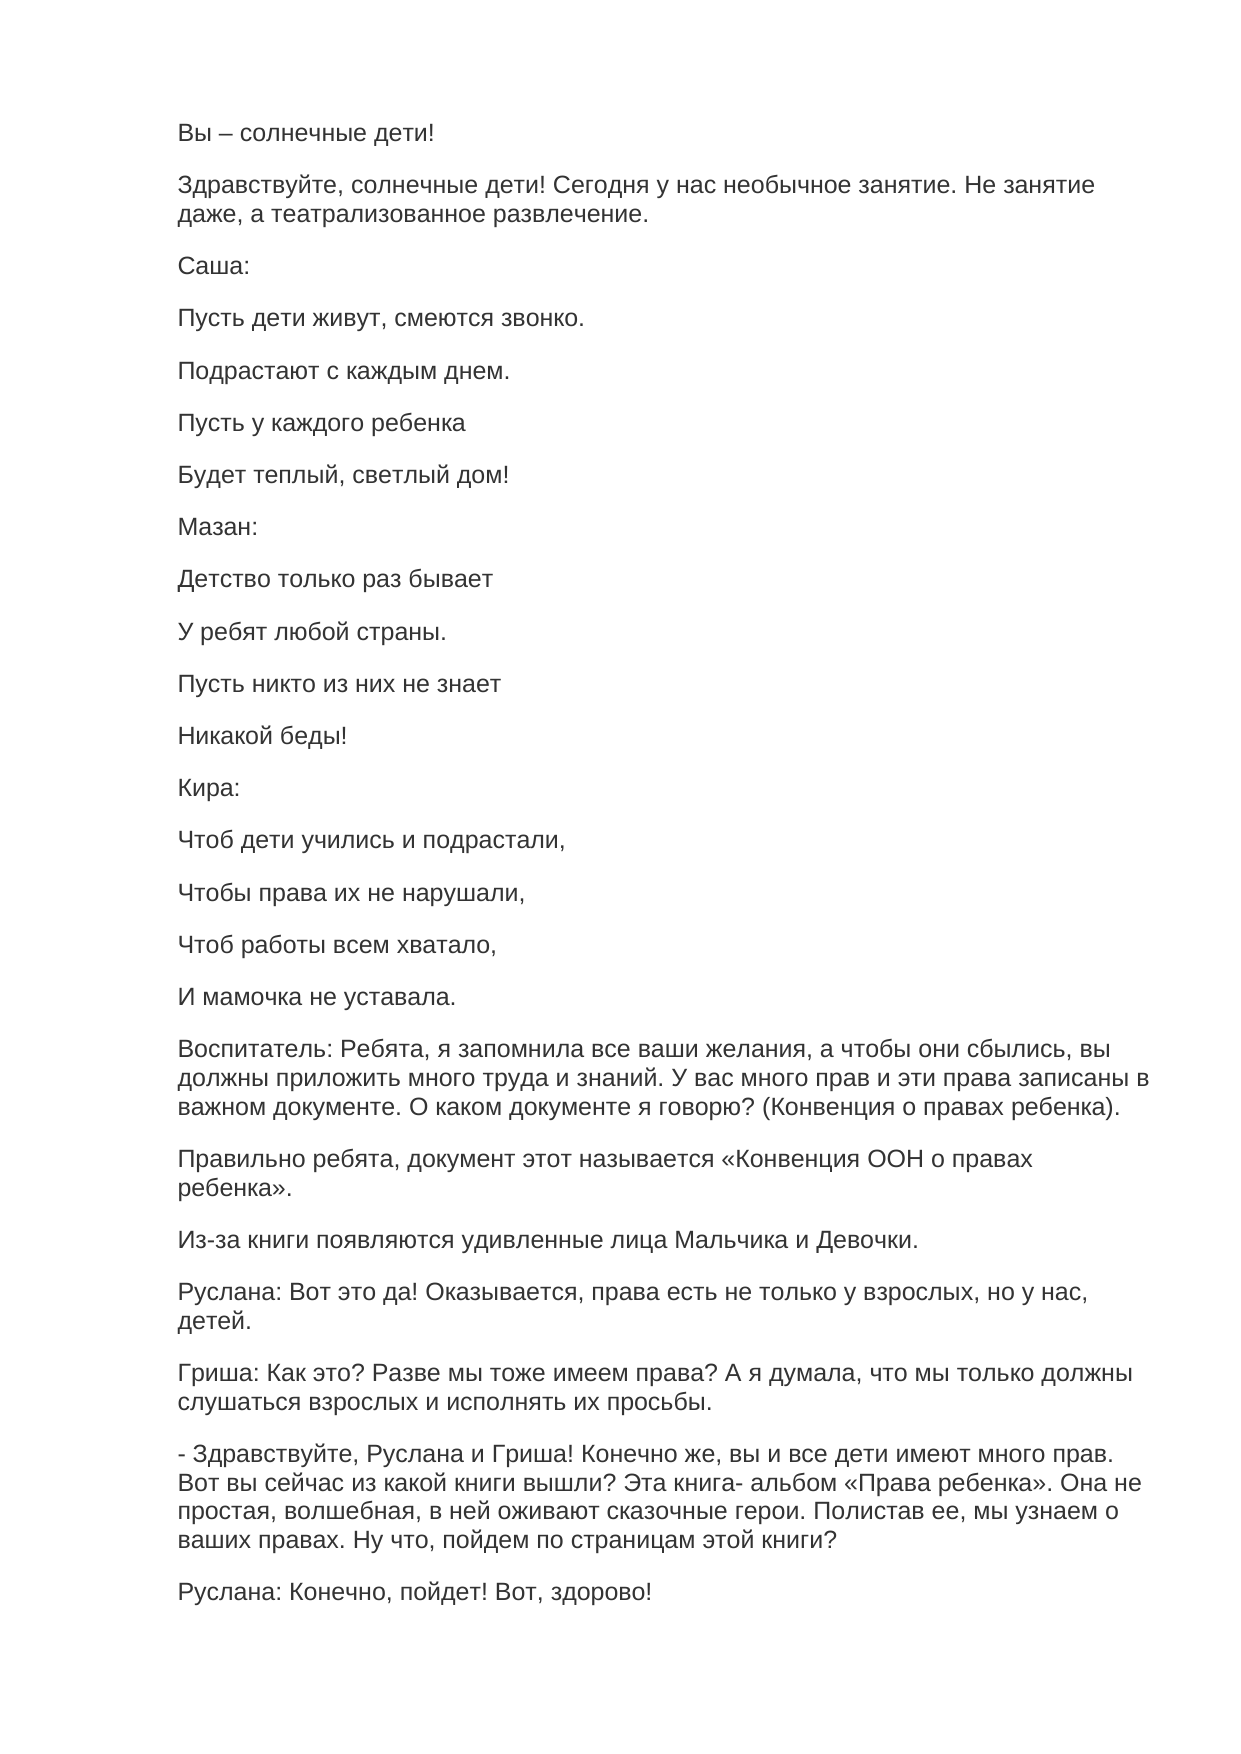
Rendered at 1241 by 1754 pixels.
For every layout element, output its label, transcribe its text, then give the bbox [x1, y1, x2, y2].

text - Здравствуйте, Руслана и Гриша! Конечно же, вы и все дети имеют много прав. Вот вы сейчас из какой книги вышли? Эта книга- альбом «Права ребенка». Она не простая, волшебная, в ней оживают сказочные герои. Полистав ее, мы узнаем о ваших правах. Ну что, пойдем по страницам этой книги? [177, 1439, 1152, 1554]
text Пусть дети живут, смеются звонко. [177, 303, 1152, 332]
text Здравствуйте, солнечные дети! Сегодня у нас необычное занятие. Не занятие даже, а театрализованное развлечение. [177, 170, 1152, 228]
text Вы – солнечные дети! [177, 118, 1152, 147]
text Правильно ребята, документ этот называется «Конвенция ООН о правах ребенка». [177, 1144, 1152, 1201]
text Воспитатель: Ребята, я запомнила все ваши желания, а чтобы они сбылись, вы должны приложить много труда и знаний. У вас много прав и эти права записаны в важном документе. О каком документе я говорю? (Конвенция о правах ребенка). [177, 1034, 1152, 1120]
text Кира: [177, 773, 1152, 802]
text Из-за книги появляются удивленные лица Мальчика и Девочки. [177, 1225, 1152, 1253]
text Никакой беды! [177, 721, 1152, 750]
text Руслана: Вот это да! Оказывается, права есть не только у взрослых, но у нас, детей. [177, 1277, 1152, 1334]
text Будет теплый, светлый дом! [177, 460, 1152, 489]
text Руслана: Конечно, пойдет! Вот, здорово! [177, 1577, 1152, 1606]
text Пусть никто из них не знает [177, 669, 1152, 697]
text Гриша: Как это? Разве мы тоже имеем права? А я думала, что мы только должны слушаться взрослых и исполнять их просьбы. [177, 1358, 1152, 1415]
text Чтобы права их не нарушали, [177, 877, 1152, 906]
text Чтоб работы всем хватало, [177, 930, 1152, 958]
text Чтоб дети учились и подрастали, [177, 825, 1152, 854]
text Детство только раз бывает [177, 564, 1152, 593]
text Подрастают с каждым днем. [177, 356, 1152, 384]
text И мамочка не уставала. [177, 982, 1152, 1011]
text Пусть у каждого ребенка [177, 408, 1152, 437]
text Саша: [177, 251, 1152, 280]
text У ребят любой страны. [177, 617, 1152, 645]
text Мазан: [177, 512, 1152, 541]
